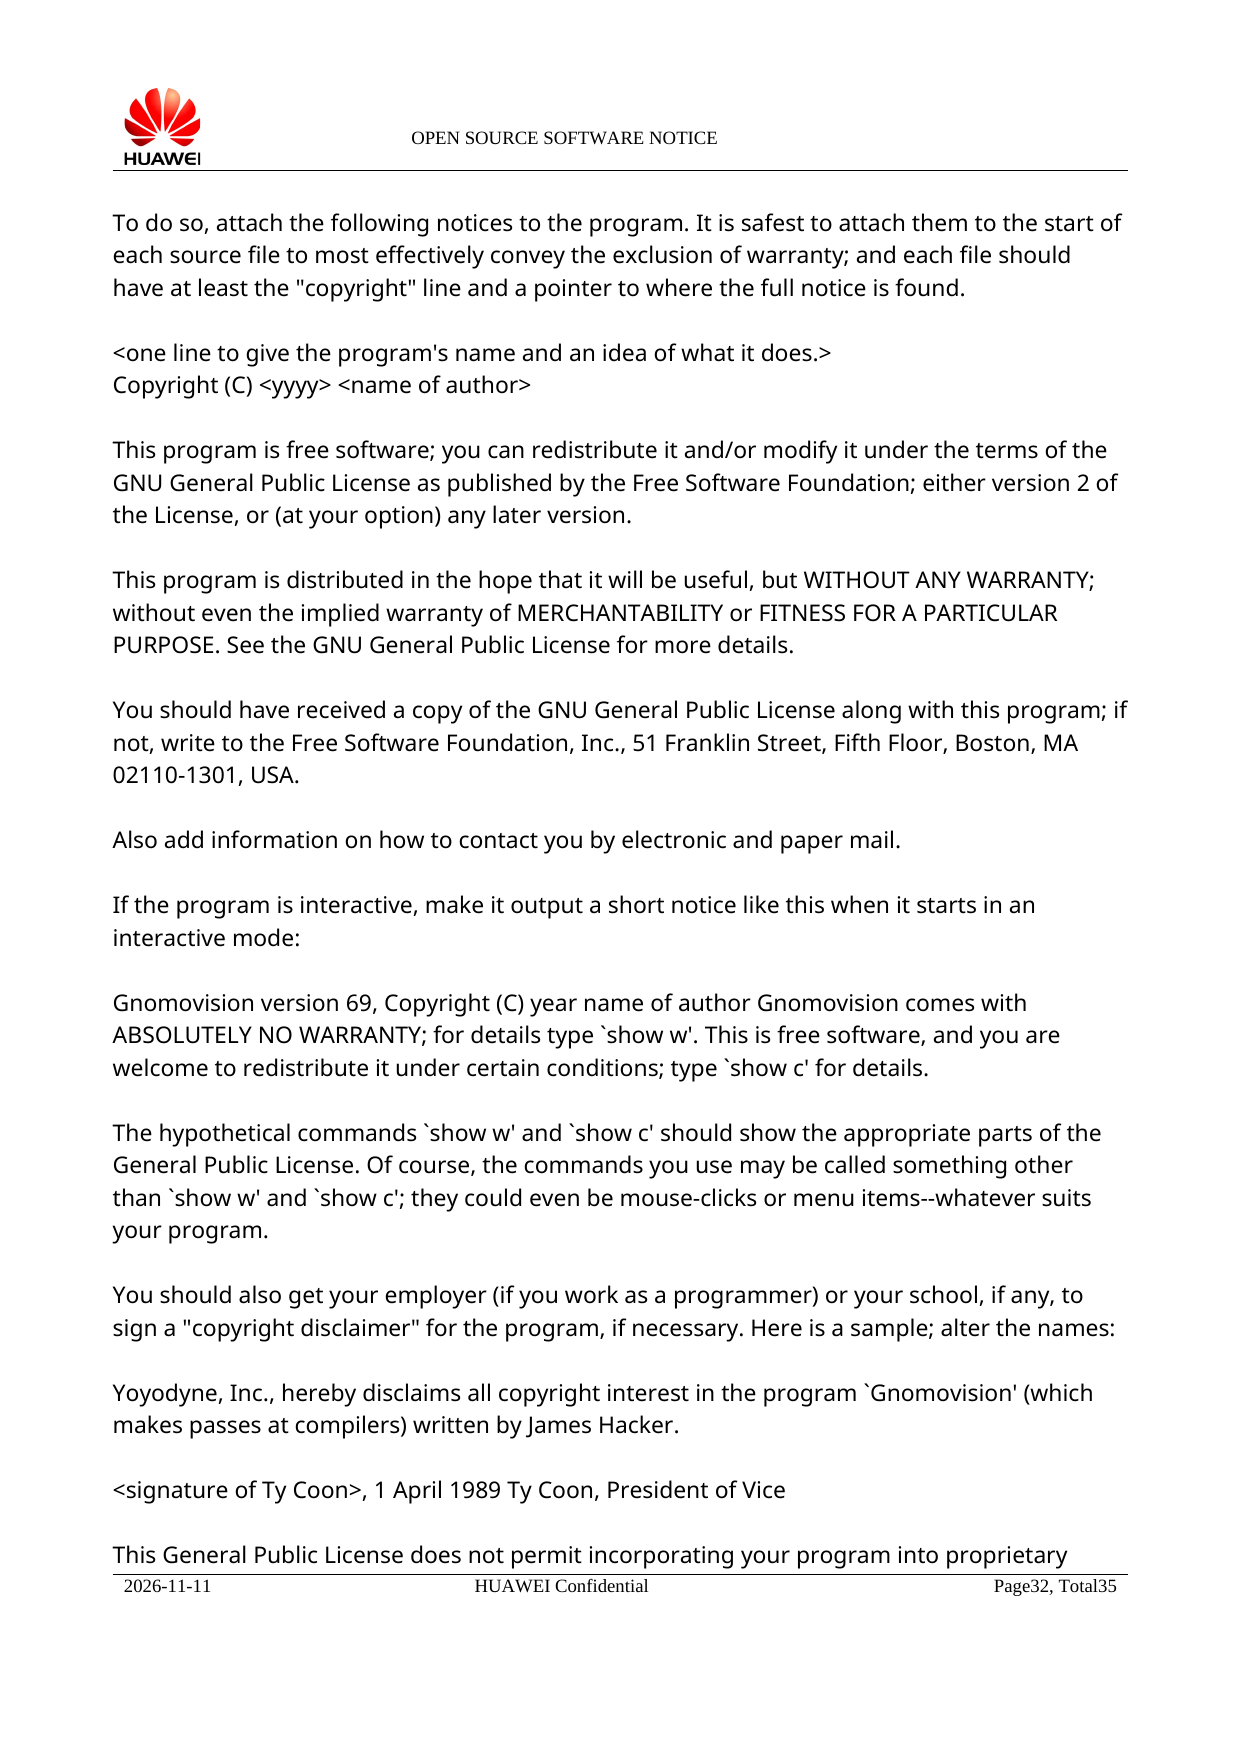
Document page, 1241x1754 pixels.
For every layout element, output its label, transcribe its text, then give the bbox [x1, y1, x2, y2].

text This program is distributed in the hope that it will be useful, but WITHOUT ANY WARRANTY; without even the implied warranty of MERCHANTABILITY or FITNESS FOR A PARTICULAR PURPOSE. See the GNU General Public License for more details. [112, 564, 1128, 661]
text Copyright (C) <yyyy> <name of author> [112, 369, 1128, 401]
text This program is free software; you can redistribute it and/or modify it under the terms of the GNU General Public License as published by the Free Software Foundation; either version 2 of the License, or (at your option) any later version. [112, 434, 1128, 531]
text Yoyodyne, Inc., hereby disclaims all copyright interest in the program `Gnomovision' (which makes passes at compilers) written by James Hacker. [112, 1376, 1128, 1441]
text You should also get your employer (if you work as a programmer) or your school, if any, to sign a "copyright disclaimer" for the program, if necessary. Here is a sample; alter the names: [112, 1279, 1128, 1344]
text You should have received a copy of the GNU General Public License along with this program; if not, write to the Free Software Foundation, Inc., 51 Franklin Street, Fifth Floor, Boston, MA 02110-1301, USA. [112, 694, 1128, 791]
text If the program is interactive, make it output a short notice like this when it starts in an interactive mode: [112, 889, 1128, 954]
text The hypothetical commands `show w' and `show c' should show the appropriate parts of the General Public License. Of course, the commands you use may be called something other than `show w' and `show c'; they could even be mouse-clicks or menu items--whatever suits your program. [112, 1116, 1128, 1246]
text Also add information on how to contact you by electronic and paper mail. [112, 824, 1128, 856]
text <signature of Ty Coon>, 1 April 1989 Ty Coon, President of Vice [112, 1474, 1128, 1506]
text Gnomovision version 69, Copyright (C) year name of author Gnomovision comes with ABSOLUTELY NO WARRANTY; for details type `show w'. This is free software, and you are welcome to redistribute it under certain conditions; type `show c' for details. [112, 986, 1128, 1084]
picture [124, 88, 201, 165]
text To do so, attach the following notices to the program. It is safest to attach them to the start of each source file to most effectively convey the exclusion of warranty; and each file should have at least the "copyright" line and a pointer to where the full notice is found. [112, 206, 1128, 304]
text <one line to give the program's name and an idea of what it does.> [112, 336, 1128, 369]
